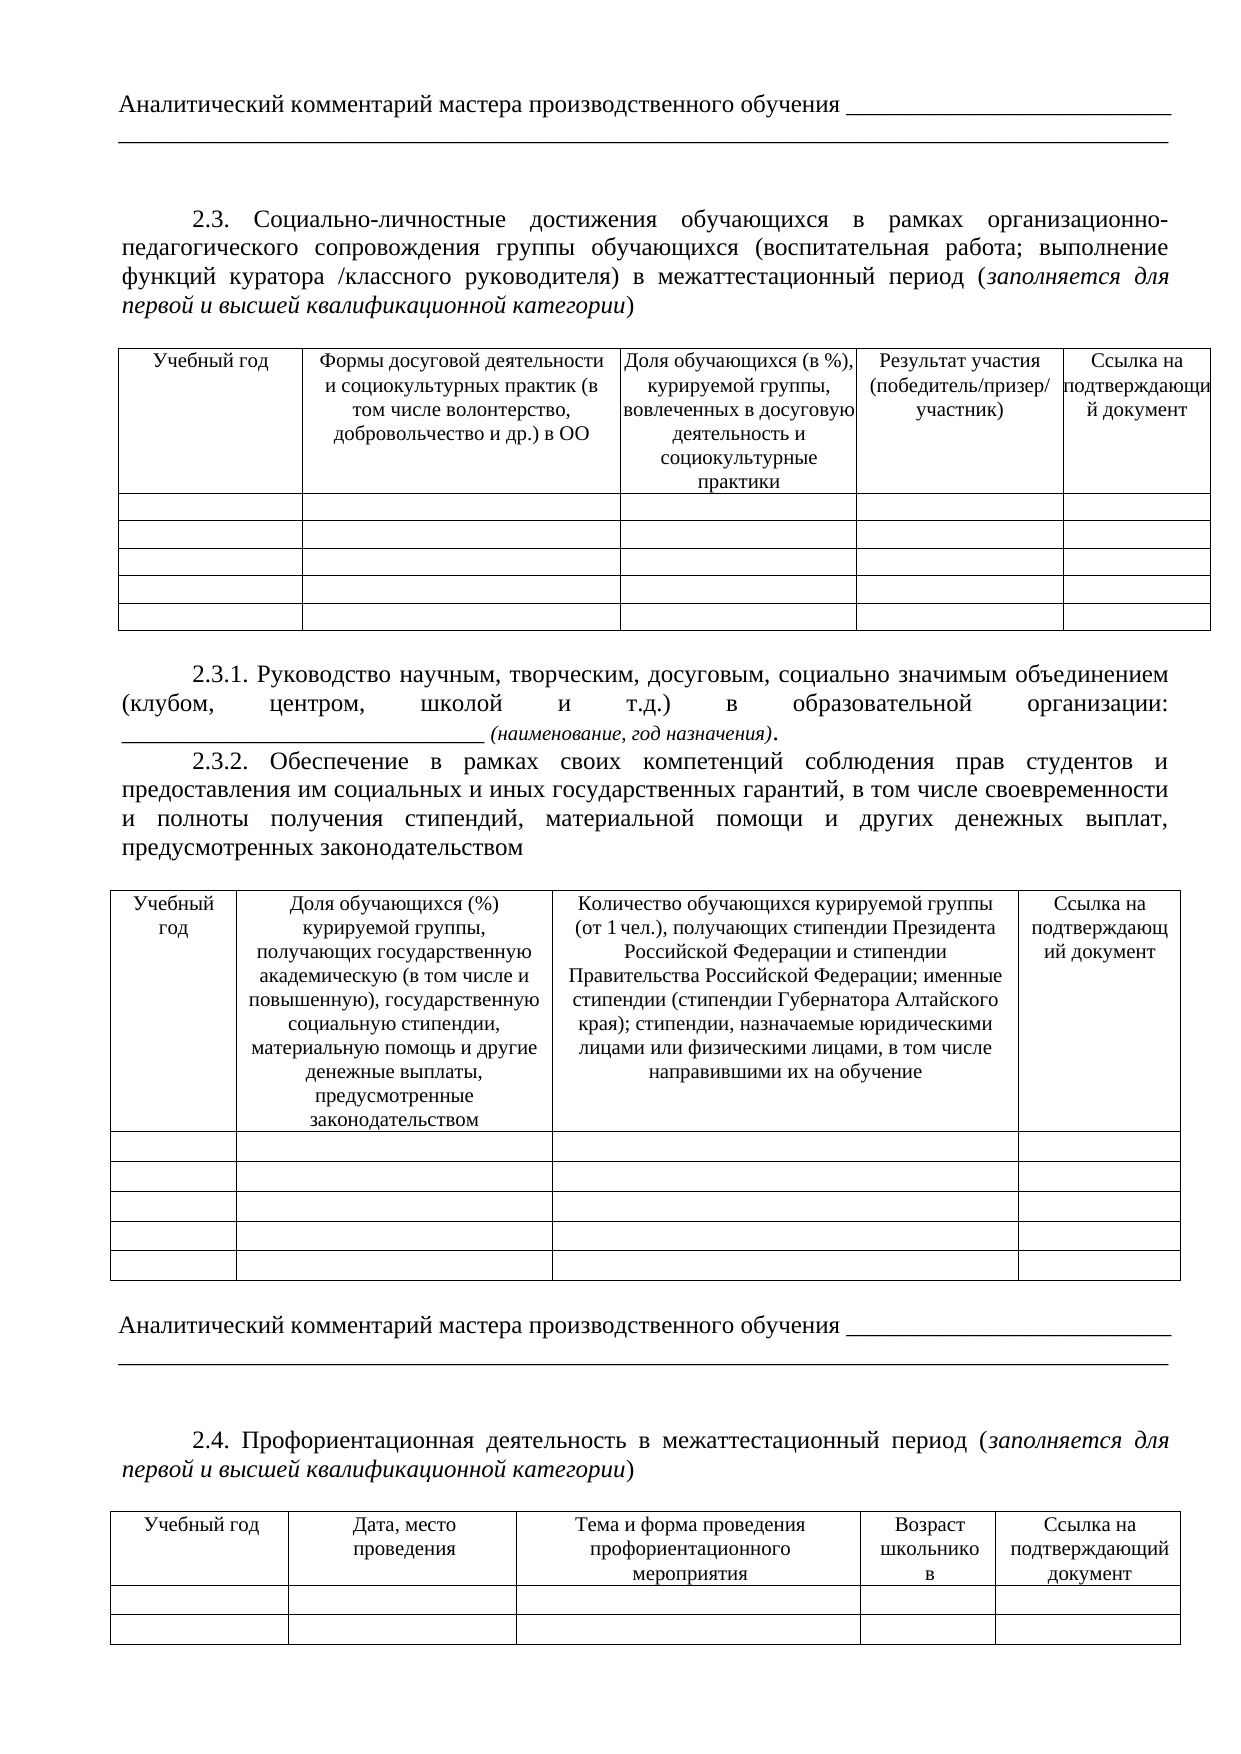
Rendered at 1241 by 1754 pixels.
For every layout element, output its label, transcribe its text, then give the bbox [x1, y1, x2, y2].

table_cell [111, 1615, 288, 1644]
table_cell [857, 549, 1063, 575]
table_cell [861, 1586, 995, 1614]
table_cell [1064, 494, 1210, 520]
text Аналитический комментарий мастера производственного обучения __________________________ [118, 1310, 1181, 1339]
table_cell [553, 1132, 1018, 1161]
table_cell [237, 1251, 552, 1280]
table_cell [119, 576, 302, 602]
table_cell [111, 1162, 236, 1191]
table_cell [621, 521, 856, 548]
table_cell [553, 1192, 1018, 1221]
table_cell [119, 521, 302, 548]
table_cell [303, 521, 620, 548]
text ____________________________________________________________________________________ [118, 1339, 1169, 1367]
table_header Учебный год [111, 1512, 288, 1584]
table_cell [553, 1251, 1018, 1280]
table_cell [119, 494, 302, 520]
table_cell [1064, 604, 1210, 630]
table_cell [553, 1162, 1018, 1191]
table_header Ссылка на подтверждающий документ [1064, 349, 1210, 493]
table_cell [237, 1132, 552, 1161]
table_cell [1019, 1162, 1180, 1191]
table_cell [119, 604, 302, 630]
text 2.3.1. Руководство научным, творческим, досуговым, социально значимым объединением (клубом, центром, школой и т.д.) в образовательной организации: _____________________________ (наименование, год назначения). [122, 659, 1169, 746]
table_cell [119, 549, 302, 575]
table_cell [303, 576, 620, 602]
table_cell [111, 1192, 236, 1221]
table_header Формы досуговой деятельности и социокультурных практик (в том числе волонтерство, добровольчество и др.) в ОО [303, 349, 620, 493]
table_cell [1019, 1251, 1180, 1280]
table_cell [1019, 1132, 1180, 1161]
table_cell [621, 604, 856, 630]
text ____________________________________________________________________________________ [118, 117, 1169, 146]
table_cell [1064, 521, 1210, 548]
table_cell [517, 1615, 860, 1644]
table_cell [857, 576, 1063, 602]
table_header Результат участия (победитель/призер/ участник) [857, 349, 1063, 493]
text 2.3. Социально-личностные достижения обучающихся в рамках организационно-педагогического сопровождения группы обучающихся (воспитательная работа; выполнение функций куратора /классного руководителя) в межаттестационный период (заполняется для первой и высшей квалификационной категории) [122, 204, 1169, 319]
table_cell [857, 521, 1063, 548]
table_cell [996, 1586, 1180, 1614]
table_header Доля обучающихся (%) курируемой группы, получающих государственную академическую (в том числе и повышенную), государственную социальную стипендии, материальную помощь и другие денежные выплаты, предусмотренные законодательством [237, 891, 552, 1131]
table_cell [303, 494, 620, 520]
table_header Дата, место проведения [289, 1512, 516, 1584]
table_cell [1019, 1222, 1180, 1250]
table_header Ссылка на подтверждающий документ [996, 1512, 1180, 1584]
text 2.4. Профориентационная деятельность в межаттестационный период (заполняется для первой и высшей квалификационной категории) [122, 1425, 1169, 1482]
table_cell [553, 1222, 1018, 1250]
table_cell [111, 1251, 236, 1280]
table_cell [111, 1586, 288, 1614]
table_cell [996, 1615, 1180, 1644]
table_cell [289, 1615, 516, 1644]
table_cell [621, 549, 856, 575]
table_cell [1064, 549, 1210, 575]
table_header Учебный год [111, 891, 236, 1131]
table_cell [621, 576, 856, 602]
table_cell [1064, 576, 1210, 602]
table_header Доля обучающихся (в %), курируемой группы, вовлеченных в досуговую деятельность и социокультурные практики [621, 349, 856, 493]
table_cell [857, 494, 1063, 520]
table_cell [857, 604, 1063, 630]
table_cell [303, 549, 620, 575]
text Аналитический комментарий мастера производственного обучения __________________________ [118, 89, 1181, 117]
text 2.3.2. Обеспечение в рамках своих компетенций соблюдения прав студентов и предоставления им социальных и иных государственных гарантий, в том числе своевременности и полноты получения стипендий, материальной помощи и других денежных выплат, предусмотренных законодательством [122, 746, 1169, 861]
table_header Ссылка на подтверждающий документ [1019, 891, 1180, 1131]
table_header Возраст школьников [861, 1512, 995, 1584]
table_cell [237, 1192, 552, 1221]
table_header Количество обучающихся курируемой группы (от 1 чел.), получающих стипендии Президента Российской Федерации и стипендии Правительства Российской Федерации; именные стипендии (стипендии Губернатора Алтайского края); стипендии, назначаемые юридическими лицами или физическими лицами, в том числе направившими их на обучение [553, 891, 1018, 1131]
table_cell [111, 1222, 236, 1250]
table_cell [303, 604, 620, 630]
table_cell [237, 1162, 552, 1191]
table_header Учебный год [119, 349, 302, 493]
table_cell [289, 1586, 516, 1614]
table_cell [861, 1615, 995, 1644]
table_cell [111, 1132, 236, 1161]
table_header Тема и форма проведения профориентационного мероприятия [517, 1512, 860, 1584]
table_cell [237, 1222, 552, 1250]
table_cell [621, 494, 856, 520]
table_cell [1019, 1192, 1180, 1221]
table_cell [517, 1586, 860, 1614]
